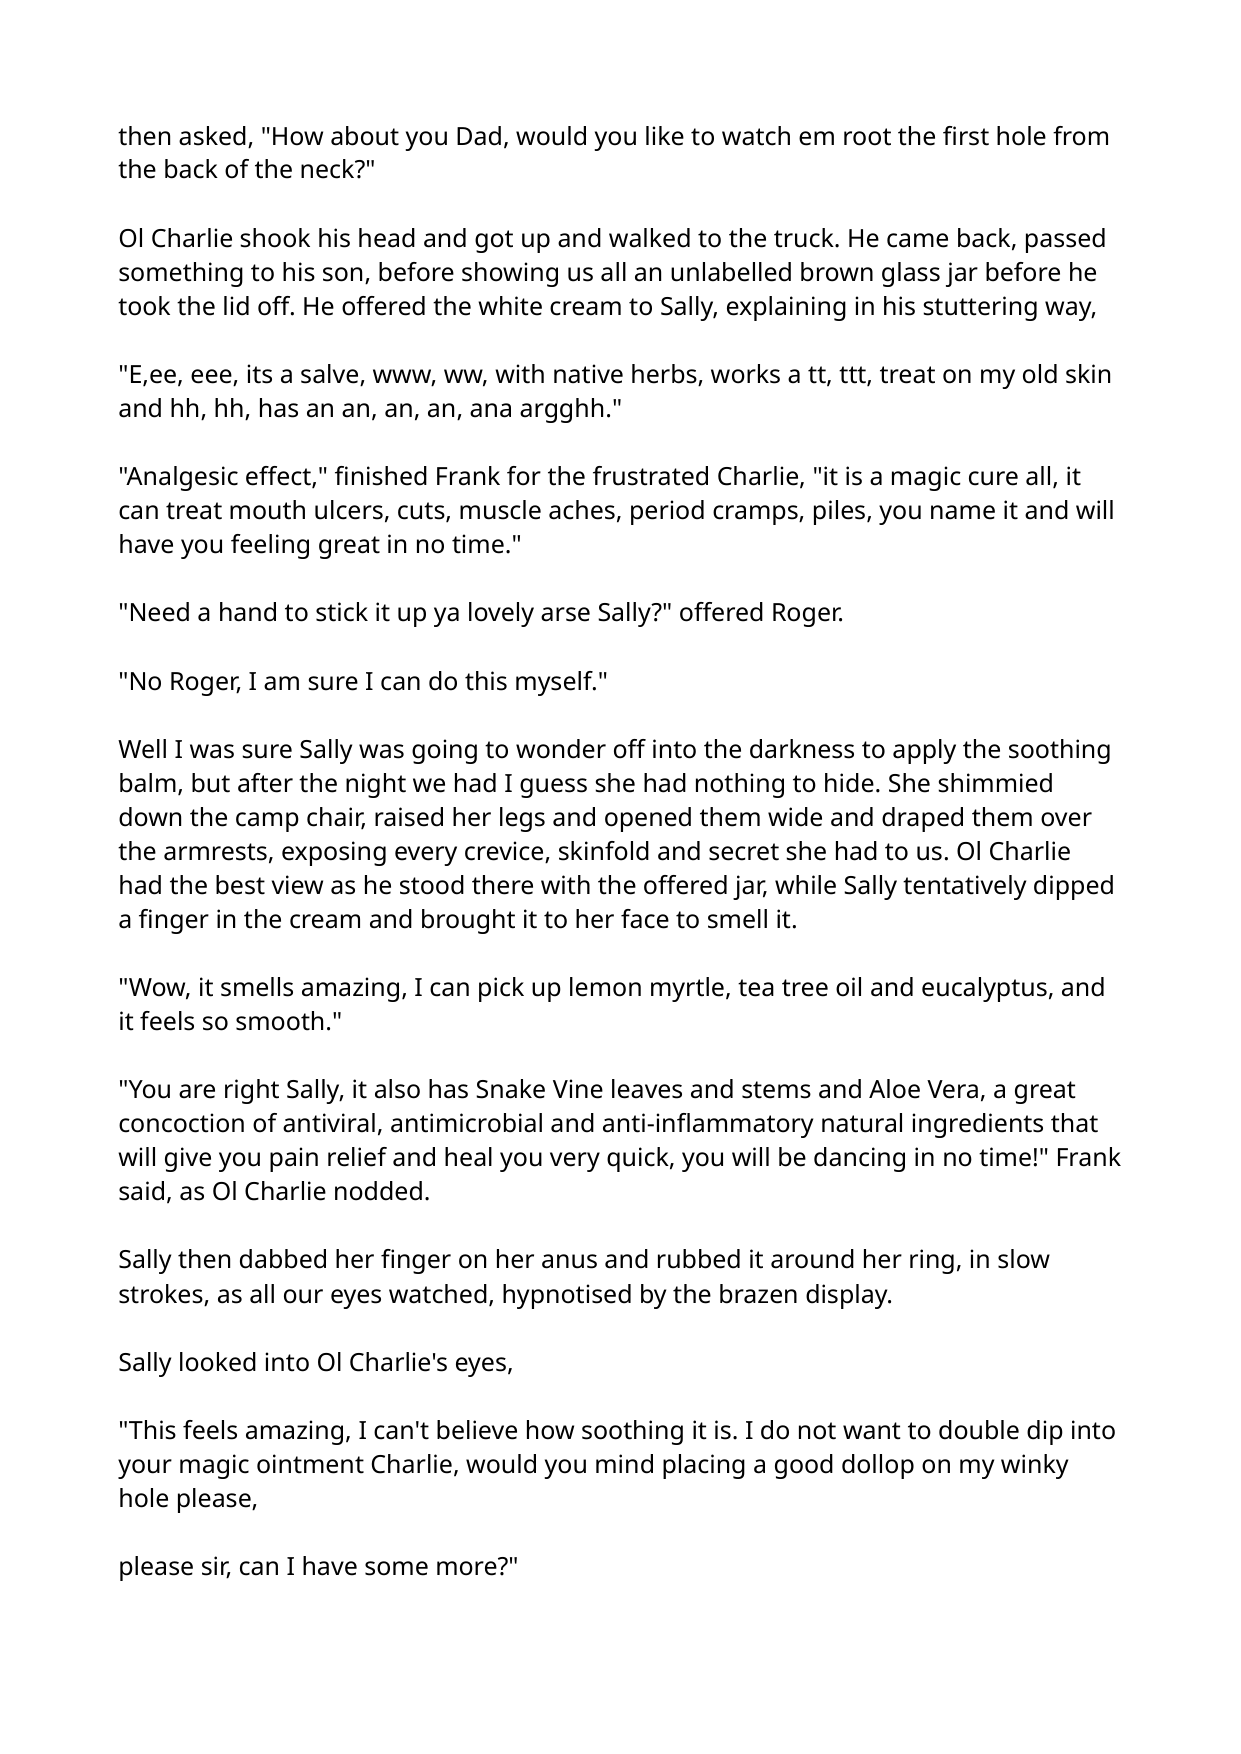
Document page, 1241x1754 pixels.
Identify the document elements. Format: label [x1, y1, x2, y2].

text [118, 118, 1122, 1617]
